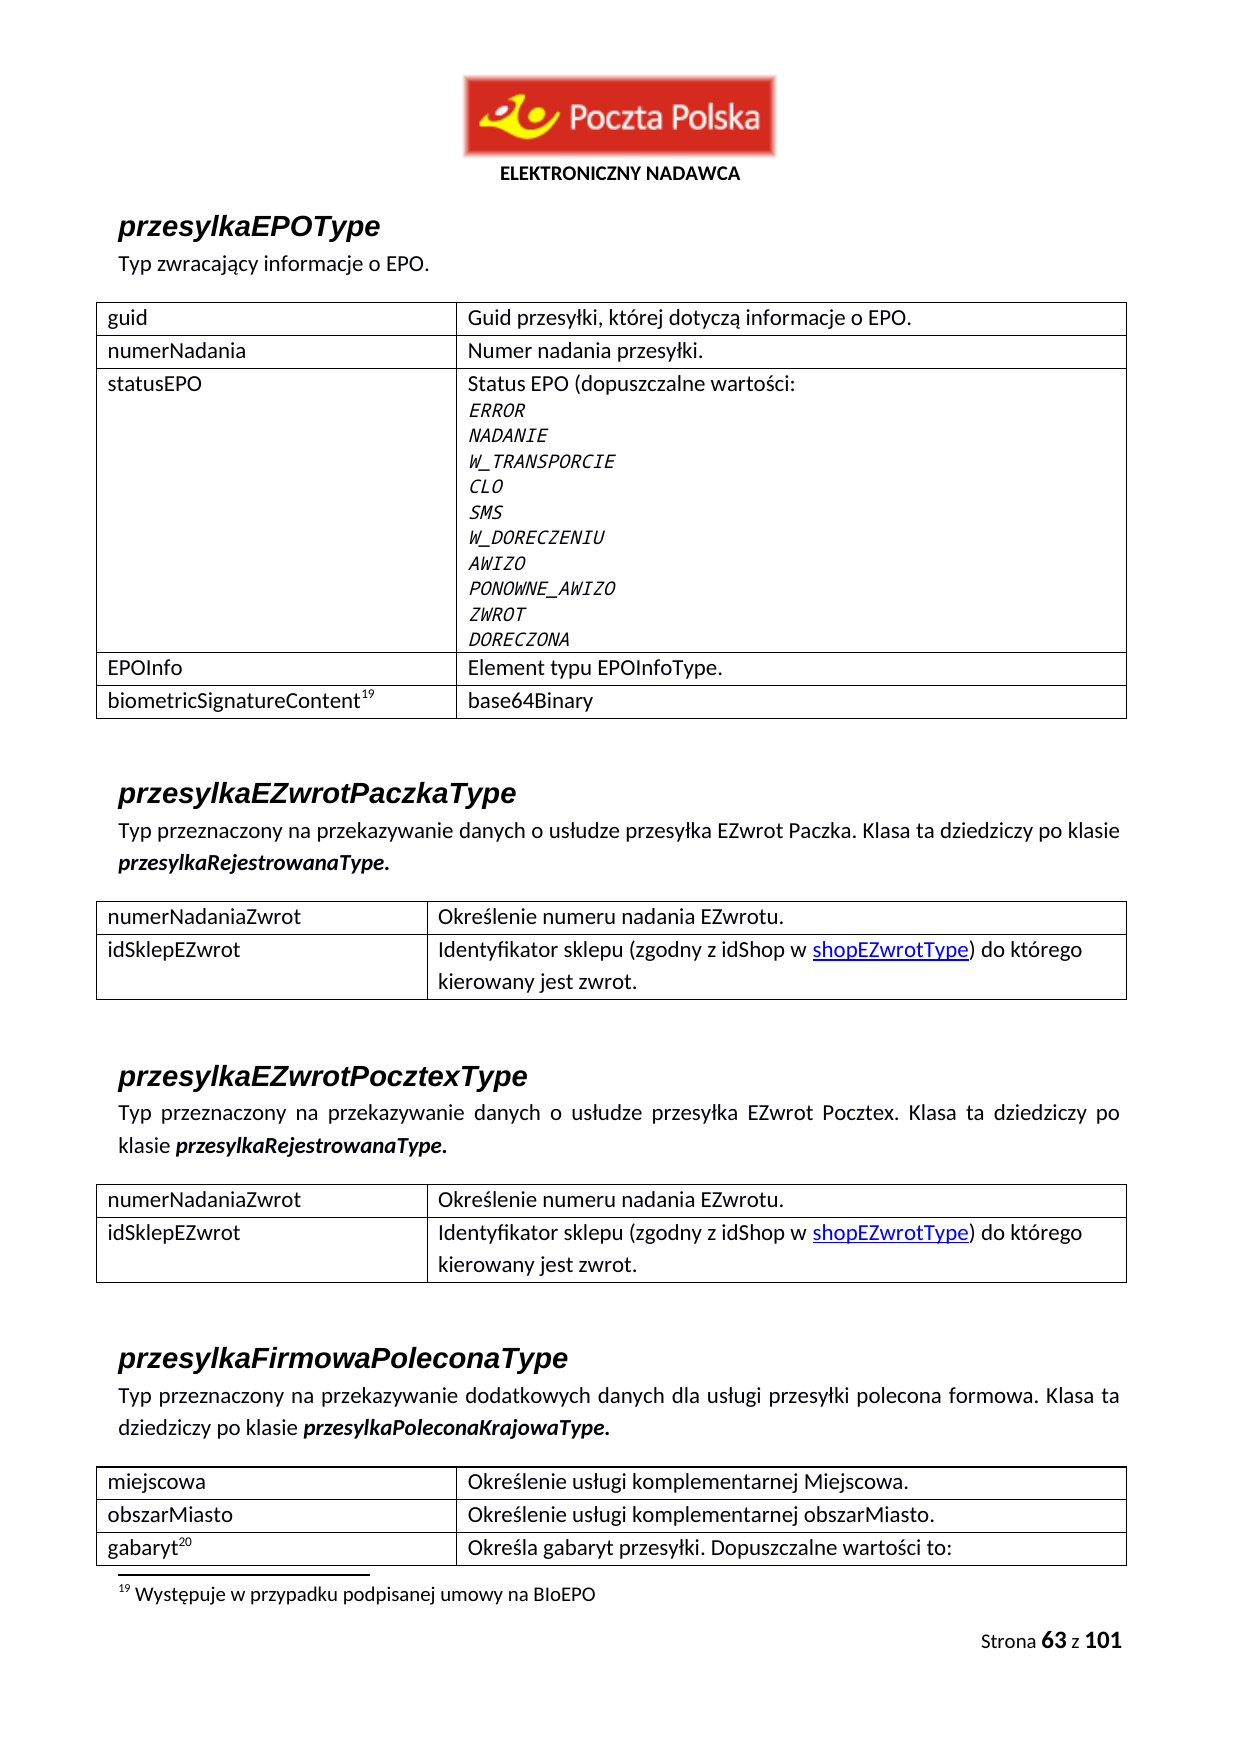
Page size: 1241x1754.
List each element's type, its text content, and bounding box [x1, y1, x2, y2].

table_cell Element typu EPOInfoType. [457, 653, 1126, 685]
subtitle przesylkaEPOType [118, 209, 1122, 243]
table_cell biometricSignatureContent [97, 686, 456, 718]
table_cell EPOInfo [97, 653, 456, 685]
text Typ zwracający informacje o EPO. [118, 249, 1122, 277]
table_cell obszarMiasto [97, 1500, 456, 1532]
table_header Określenie numeru nadania EZwrotu. [428, 1185, 1126, 1217]
text Typ przeznaczony na przekazywanie danych o usłudze przesyłka EZwrot Paczka. Klasa ta dziedziczy po klasie przesylkaRejestrowanaType. [118, 816, 1122, 876]
picture [461, 73, 779, 160]
table_cell statusEPO [97, 369, 456, 652]
table_cell gabaryt [97, 1533, 456, 1565]
table_header guid [97, 303, 456, 335]
table_cell idSklepEZwrot [97, 1218, 427, 1282]
table_header numerNadaniaZwrot [97, 1185, 427, 1217]
table_cell idSklepEZwrot [97, 935, 427, 999]
table_header Guid przesyłki, której dotyczą informacje o EPO. [457, 303, 1126, 335]
table_cell Numer nadania przesyłki. [457, 336, 1126, 368]
subtitle przesylkaEZwrotPocztexType [118, 1059, 1122, 1092]
table_cell Określa gabaryt przesyłki. Dopuszczalne wartości to: GABARYT_A, GABARYT_B. [457, 1533, 1126, 1565]
table_cell Identyfikator sklepu (zgodny z idShop w shopEZwrotType) do którego kierowany jest zwrot. [428, 1218, 1126, 1282]
table_header Określenie usługi komplementarnej Miejscowa. [457, 1468, 1126, 1499]
table_cell Określenie usługi komplementarnej obszarMiasto. [457, 1500, 1126, 1532]
table_cell numerNadania [97, 336, 456, 368]
subtitle przesylkaFirmowaPoleconaType [118, 1341, 1122, 1375]
table_cell base64Binary [457, 686, 1126, 718]
table_header miejscowa [97, 1468, 456, 1499]
table_cell Status EPO (dopuszczalne wartości: ERROR NADANIE W_TRANSPORCIE CLO SMS W_DORECZENIU AWIZO PONOWNE_AWIZO ZWROT DORECZONA [457, 369, 1126, 652]
subtitle przesylkaEZwrotPaczkaType [118, 776, 1122, 810]
table_header Określenie numeru nadania EZwrotu. [428, 902, 1126, 934]
table_cell Identyfikator sklepu (zgodny z idShop w shopEZwrotType) do którego kierowany jest zwrot. [428, 935, 1126, 999]
text Typ przeznaczony na przekazywanie danych o usłudze przesyłka EZwrot Pocztex. Klasa ta dziedziczy po klasie przesylkaRejestrowanaType. [118, 1098, 1122, 1159]
table_header numerNadaniaZwrot [97, 902, 427, 934]
text Typ przeznaczony na przekazywanie dodatkowych danych dla usługi przesyłki polecona formowa. Klasa ta dziedziczy po klasie przesylkaPoleconaKrajowaType. [118, 1381, 1122, 1441]
